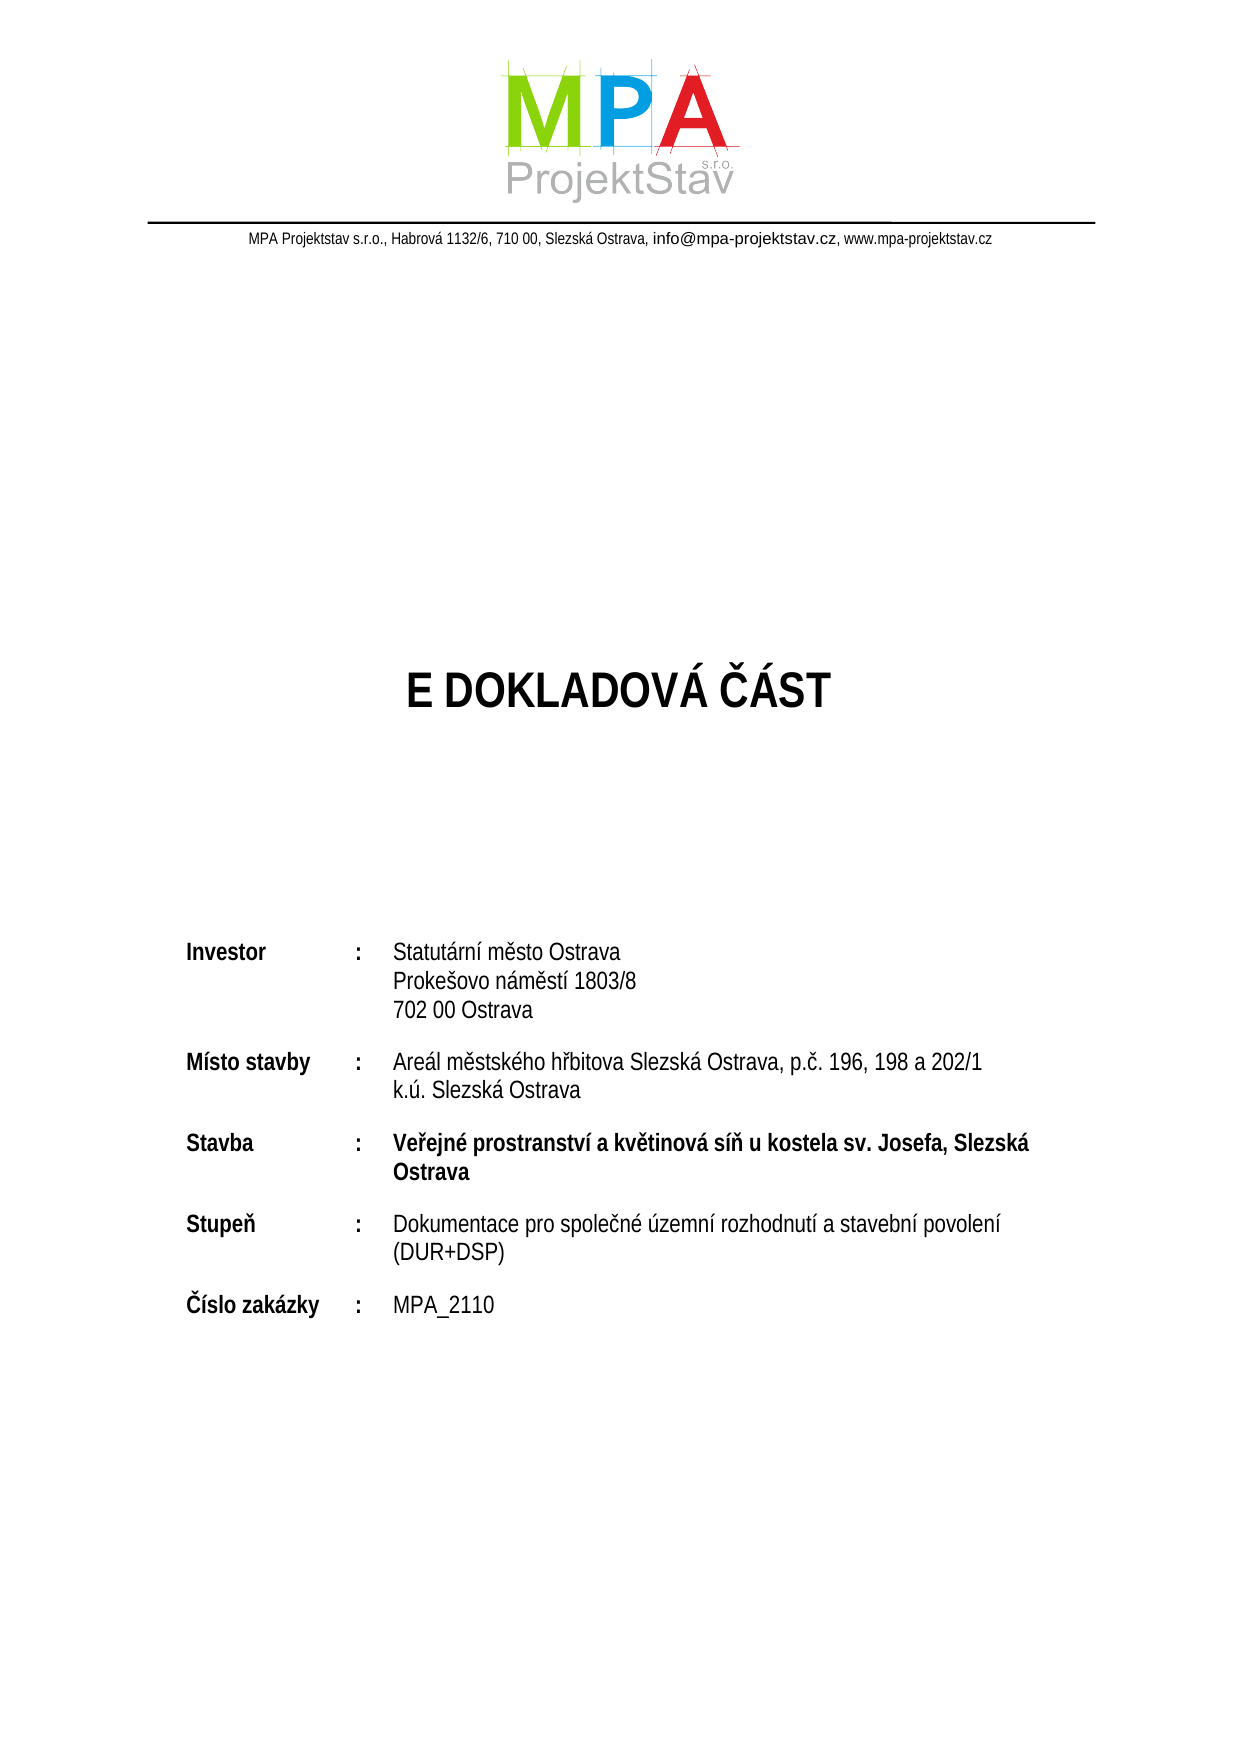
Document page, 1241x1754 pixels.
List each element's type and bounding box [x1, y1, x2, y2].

picture [500, 59, 740, 203]
